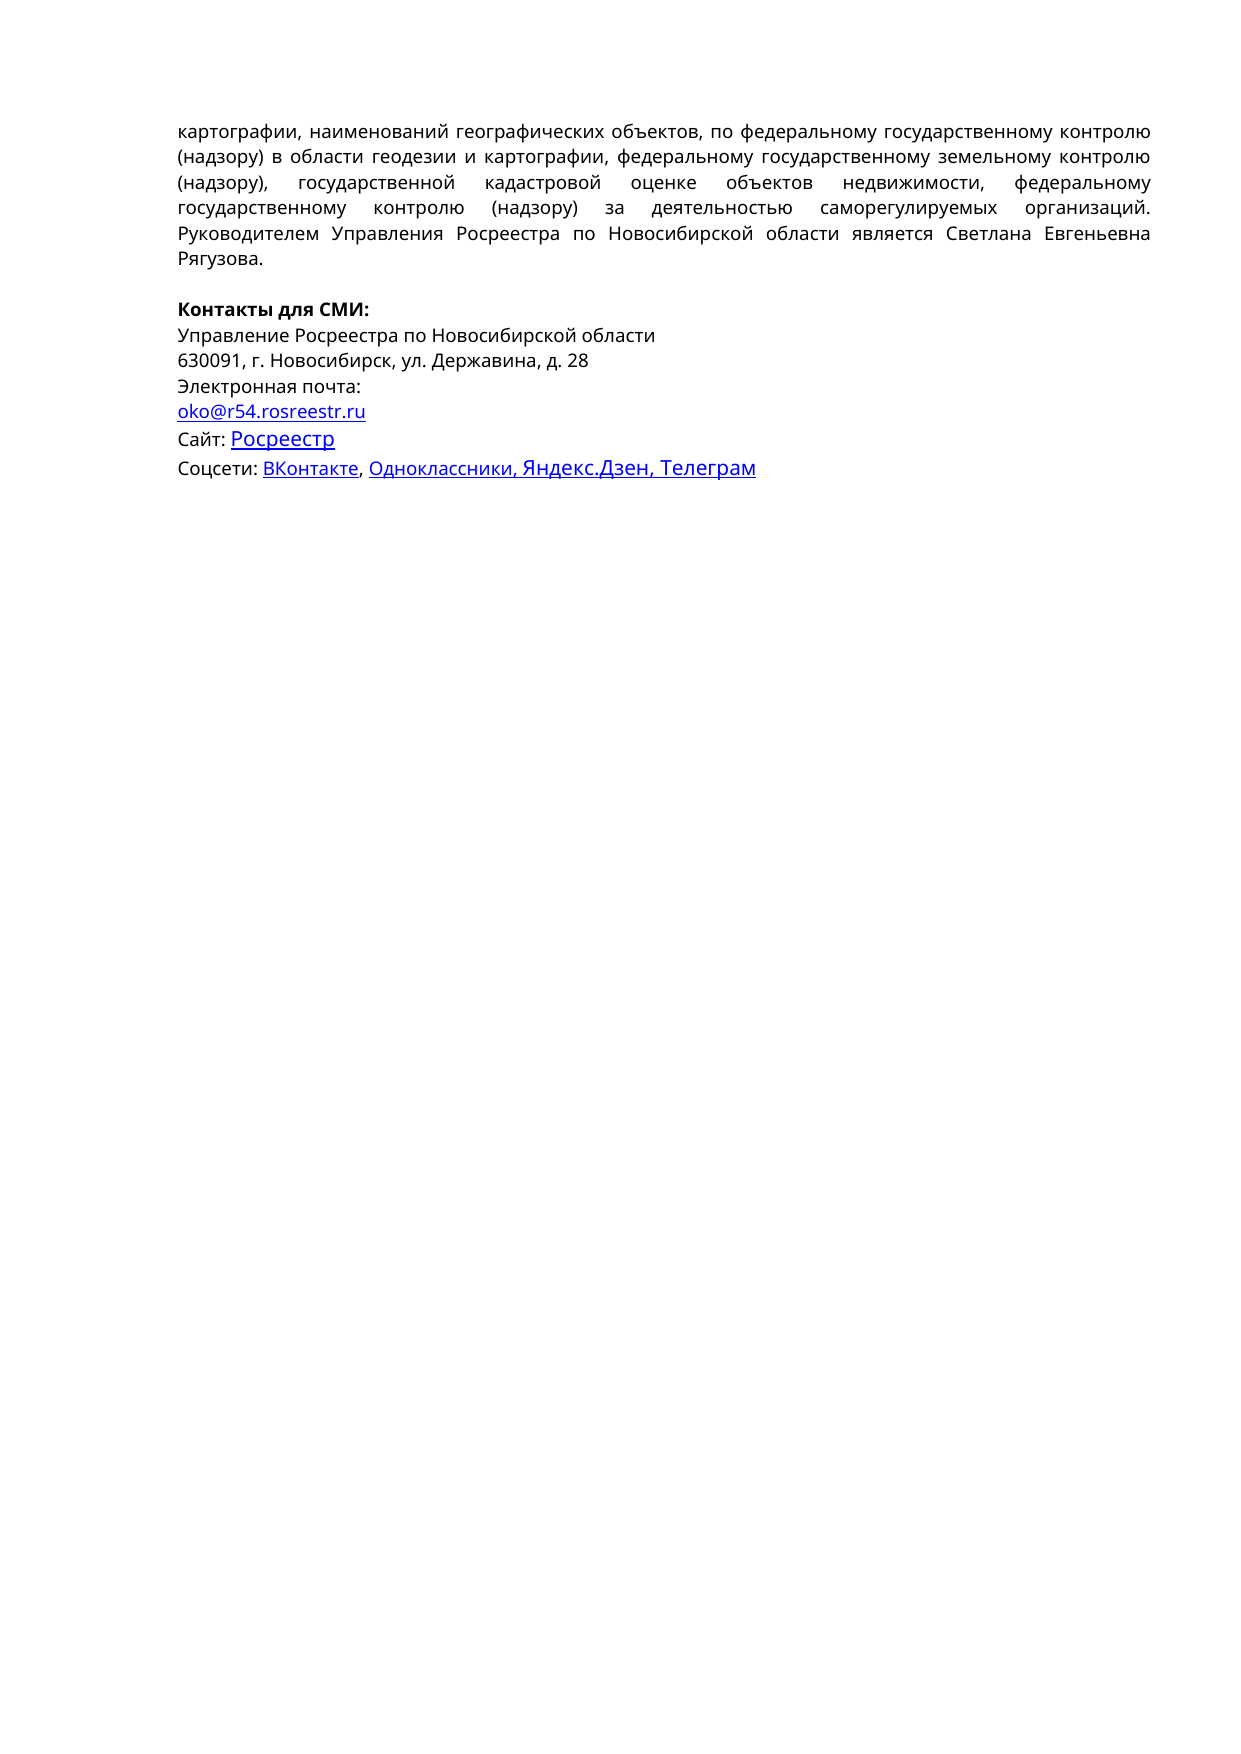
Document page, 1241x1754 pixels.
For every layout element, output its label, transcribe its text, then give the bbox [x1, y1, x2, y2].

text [177, 118, 1152, 271]
text Управление Росреестра по Новосибирской области [177, 322, 1152, 348]
text 630091, г. Новосибирск, ул. Державина, д. 28 [177, 348, 1152, 373]
text Сайт: Росреестр [177, 424, 1152, 453]
text oko@r54.rosreestr.ru [177, 399, 1152, 424]
text Контакты для СМИ: [177, 297, 1152, 322]
text Соцсети: ВКонтакте, Одноклассники, Яндекс.Дзен, Телеграм [177, 453, 1152, 481]
text Электронная почта: [177, 373, 1152, 399]
